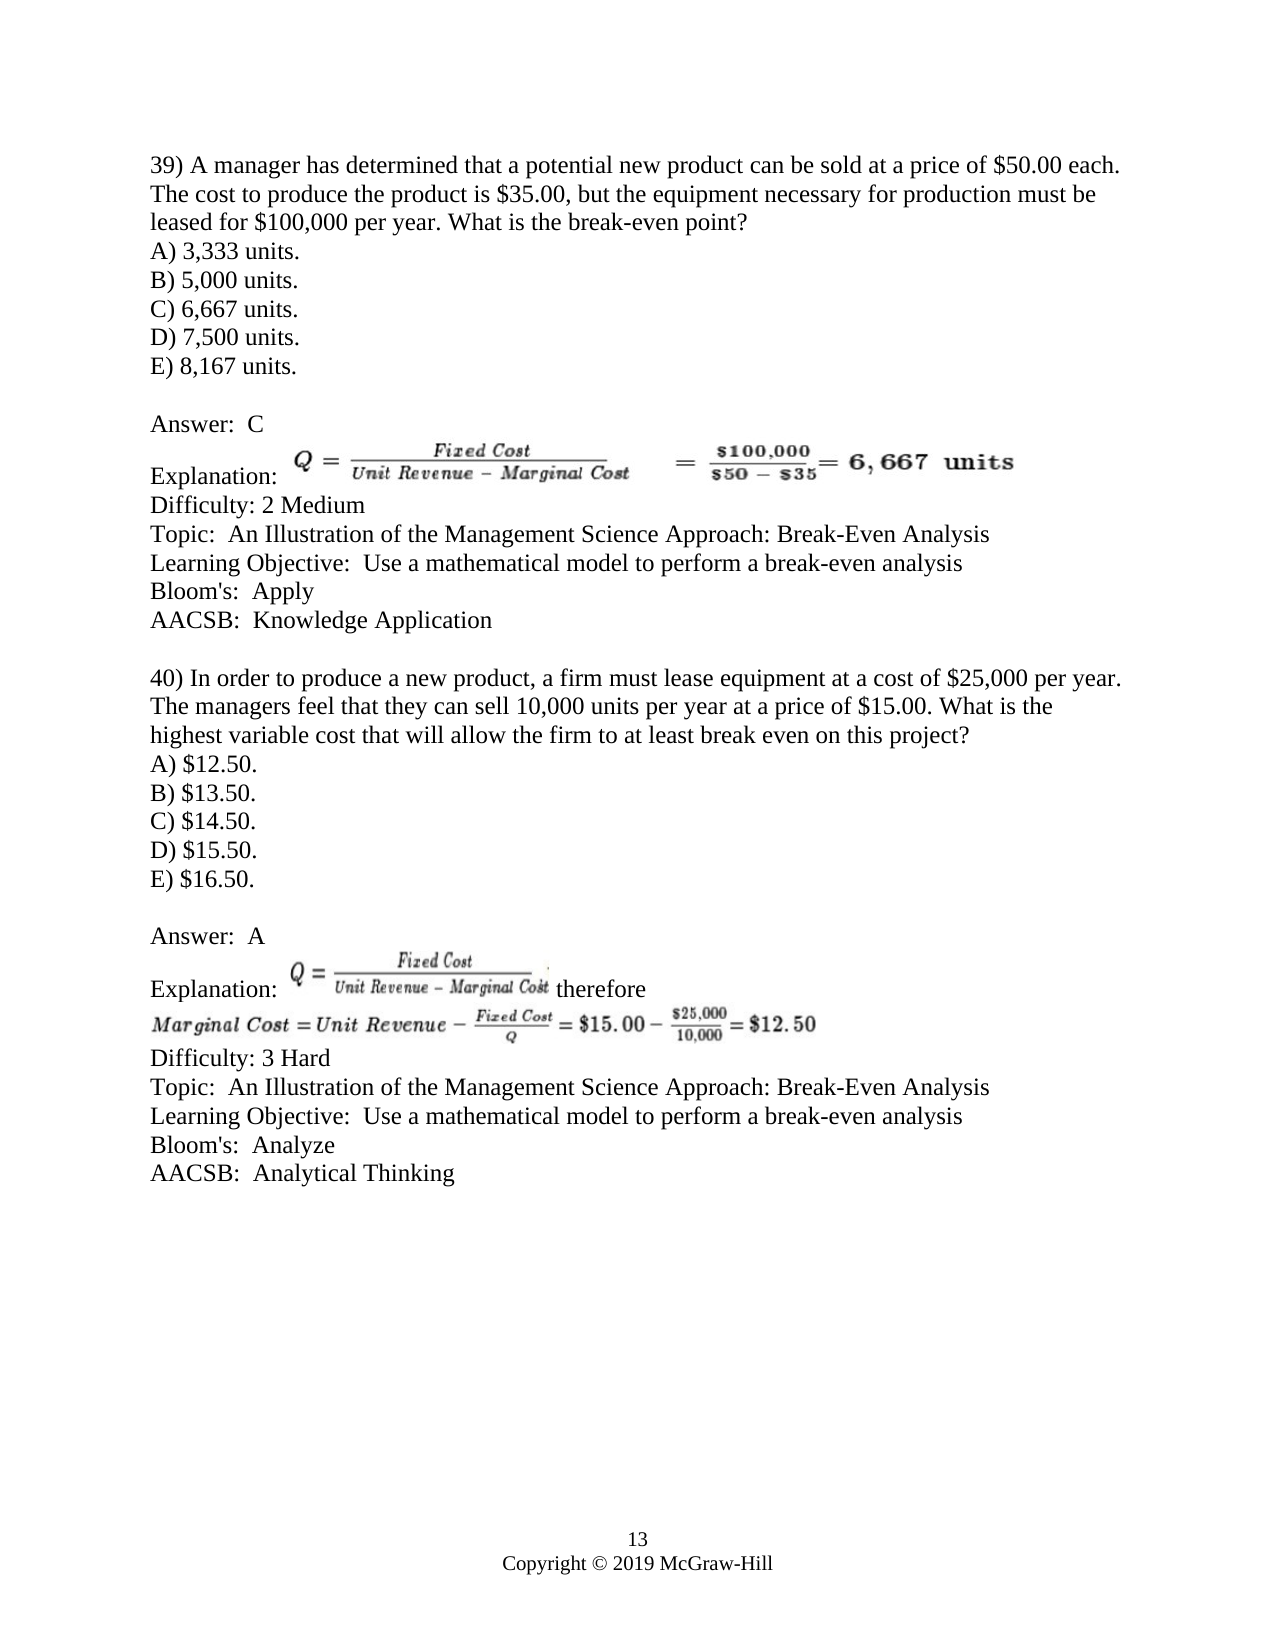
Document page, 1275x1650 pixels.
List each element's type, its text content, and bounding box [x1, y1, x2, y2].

text Answer: A [150, 921, 1125, 950]
text AACSB: Analytical Thinking [150, 1158, 1125, 1187]
text A) $12.50. [150, 749, 1125, 778]
picture [290, 437, 1017, 485]
text Difficulty: 2 Medium [150, 490, 1125, 519]
text E) $16.50. [150, 864, 1125, 893]
text D) $15.50. [150, 835, 1125, 864]
text Bloom's: Analyze [150, 1130, 1125, 1158]
text Bloom's: Apply [150, 576, 1125, 605]
text D) 7,500 units. [150, 322, 1125, 351]
picture [290, 950, 550, 998]
text Answer: C [150, 409, 1125, 437]
text 40) In order to produce a new product, a firm must lease equipment at a cost of $25,000 per year. The managers feel that they can sell 10,000 units per year at a price of $15.00. What is the highest variable cost that will allow the firm to at least break even on this project? [150, 663, 1125, 749]
text C) 6,667 units. [150, 294, 1125, 322]
text E) 8,167 units. [150, 351, 1125, 380]
text B) 5,000 units. [150, 265, 1125, 294]
text Topic: An Illustration of the Management Science Approach: Break-Even Analysis [150, 519, 1125, 548]
text B) $13.50. [150, 778, 1125, 806]
text A) 3,333 units. [150, 236, 1125, 265]
text Learning Objective: Use a mathematical model to perform a break-even analysis [150, 548, 1125, 576]
text Learning Objective: Use a mathematical model to perform a break-even analysis [150, 1101, 1125, 1130]
text Difficulty: 3 Hard [150, 1043, 1125, 1072]
text 39) A manager has determined that a potential new product can be sold at a price of $50.00 each. The cost to produce the product is $35.00, but the equipment necessary for production must be leased for $100,000 per year. What is the break-even point? [150, 150, 1125, 236]
picture [150, 1002, 817, 1044]
text C) $14.50. [150, 806, 1125, 835]
text Topic: An Illustration of the Management Science Approach: Break-Even Analysis [150, 1072, 1125, 1101]
text AACSB: Knowledge Application [150, 605, 1125, 634]
